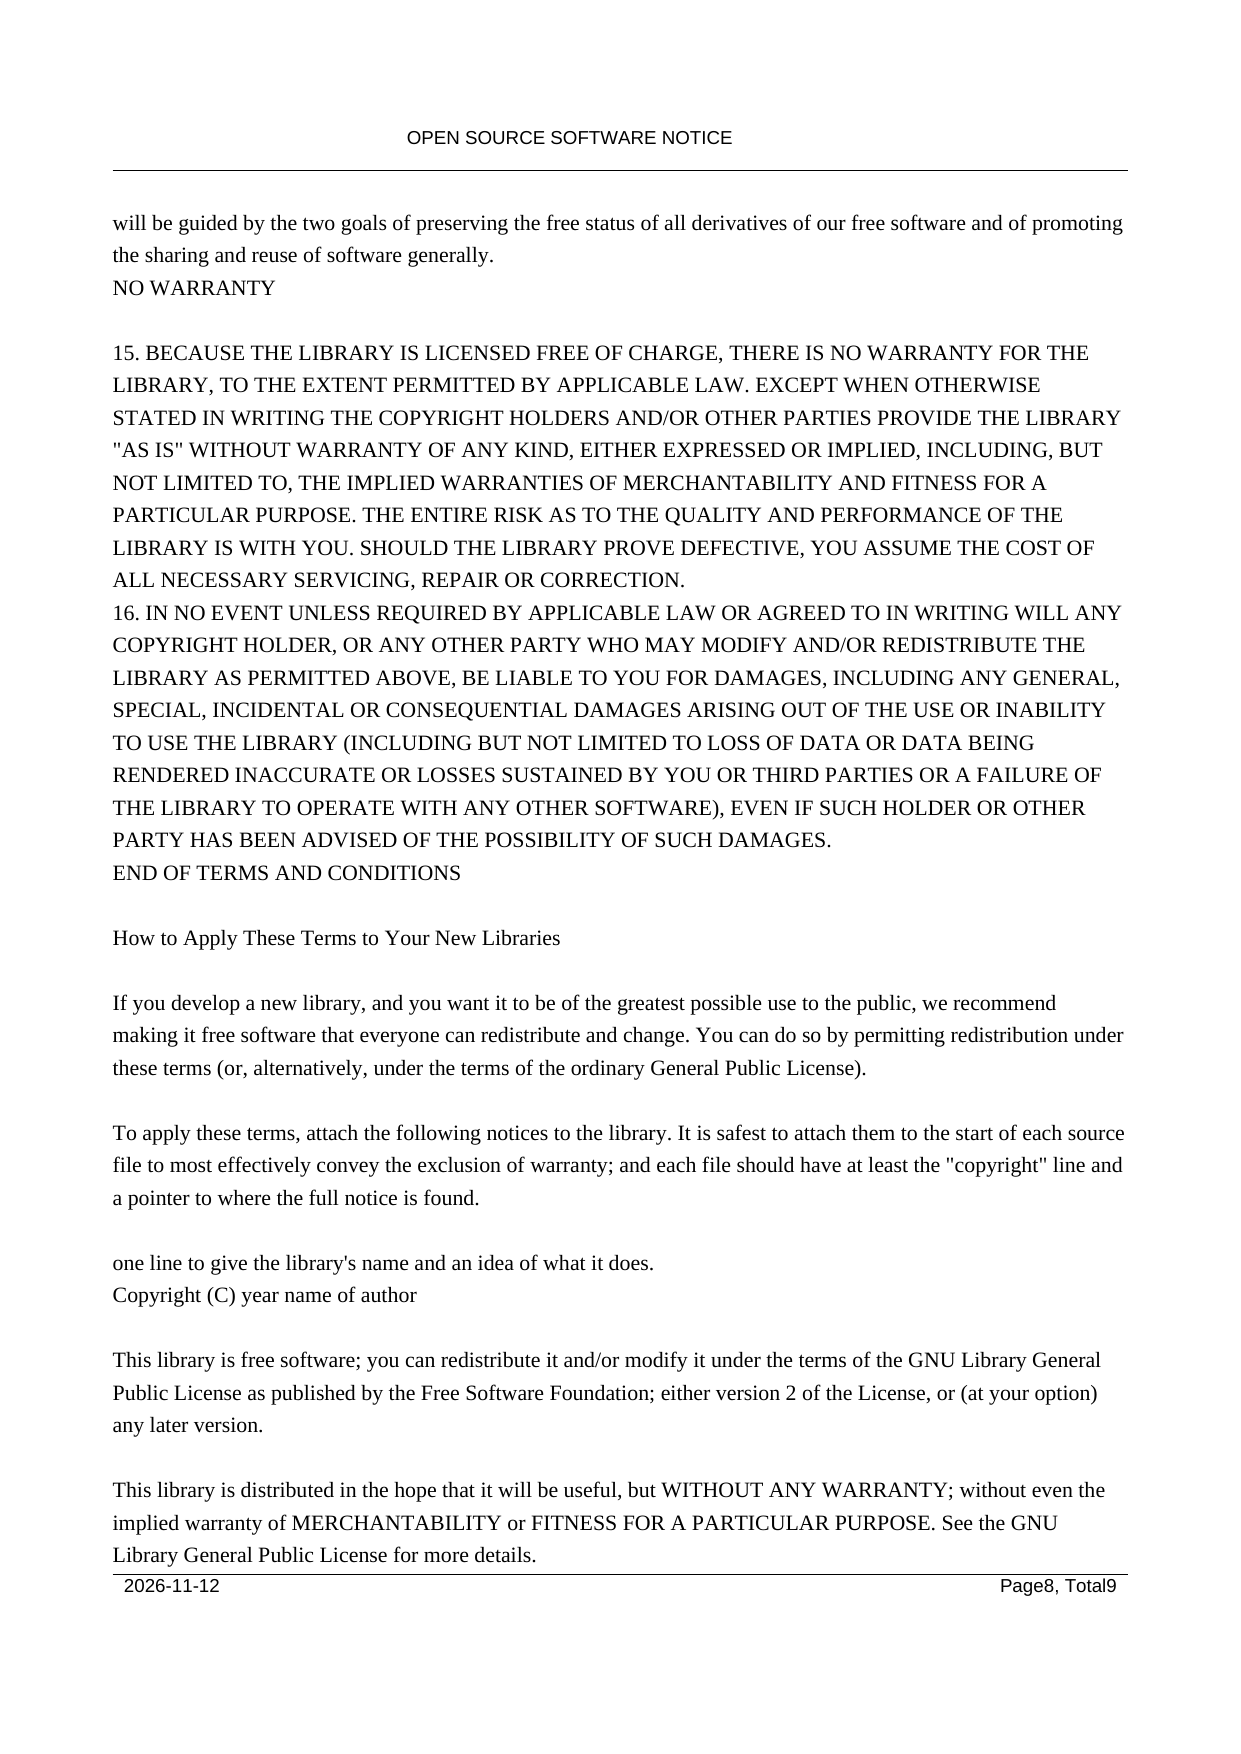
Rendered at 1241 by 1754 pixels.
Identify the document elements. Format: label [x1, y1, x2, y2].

text [112, 206, 1128, 1571]
